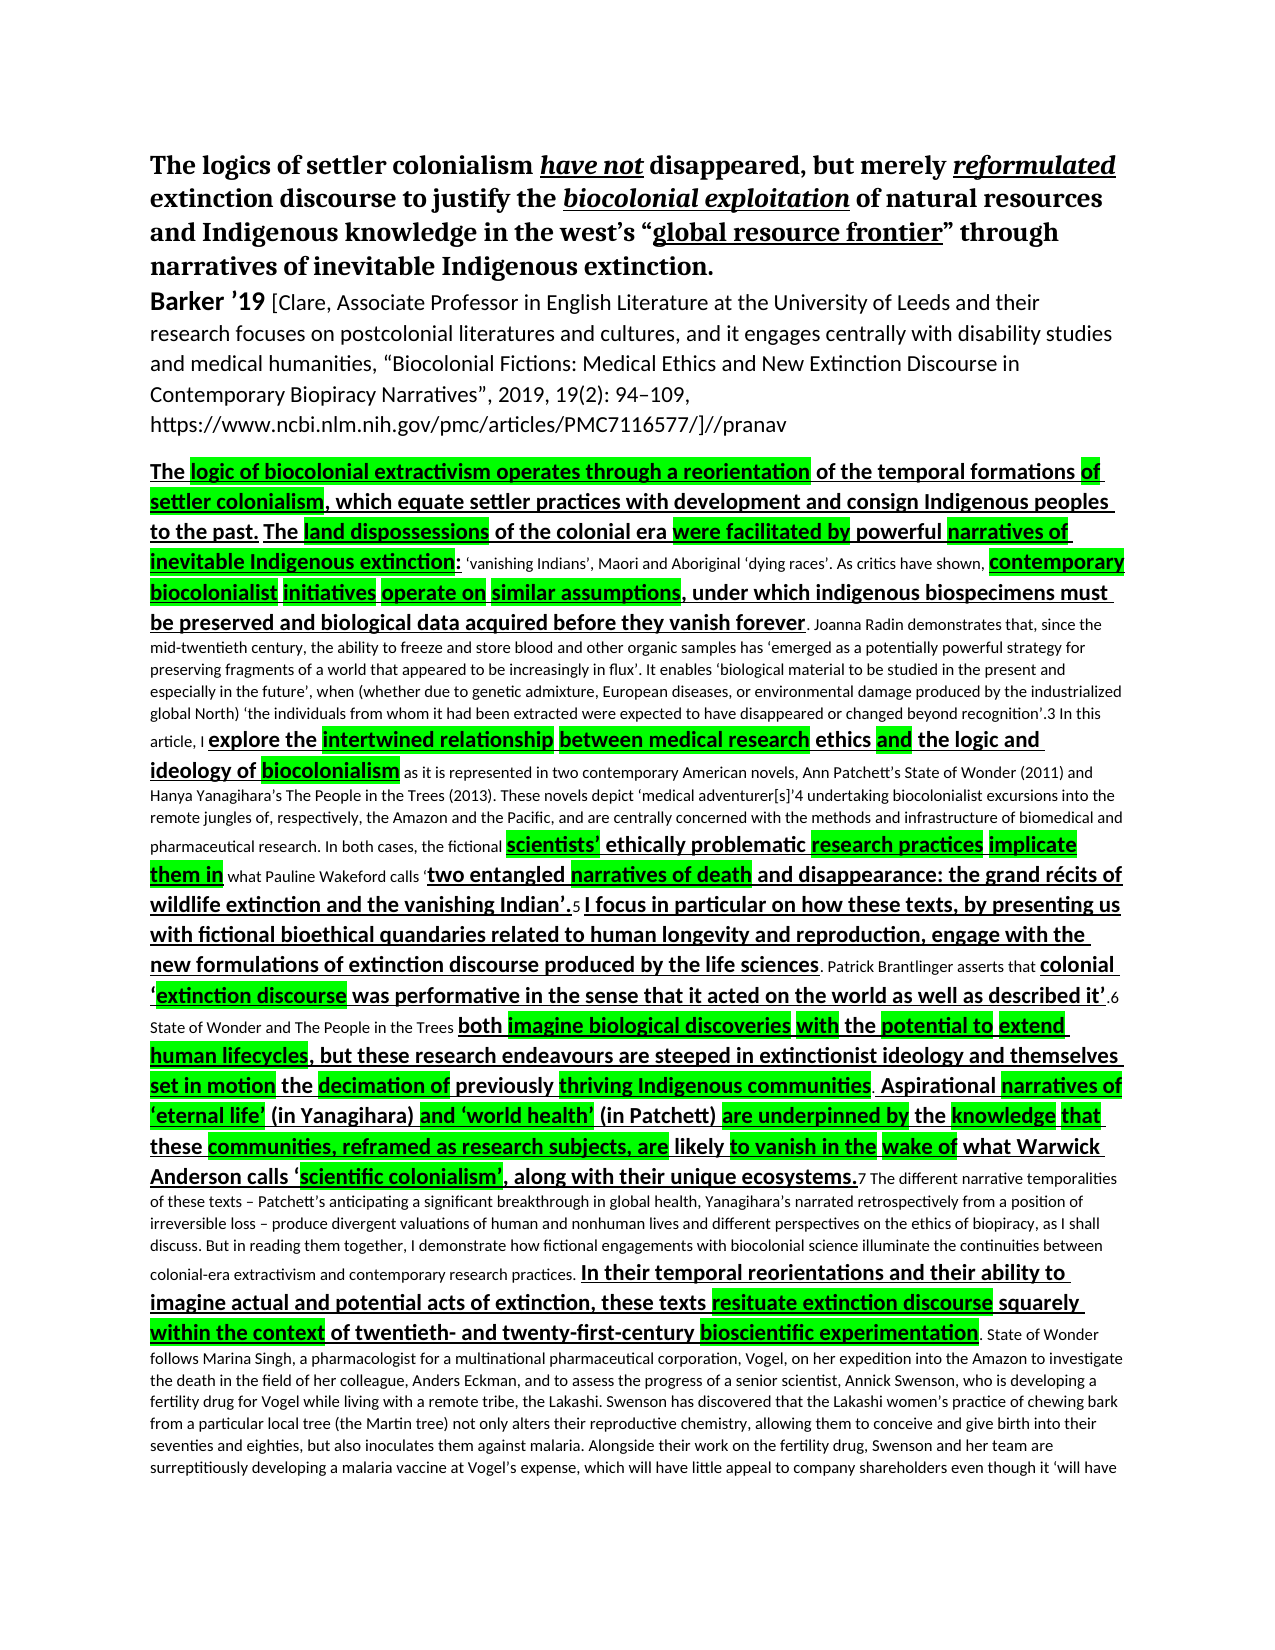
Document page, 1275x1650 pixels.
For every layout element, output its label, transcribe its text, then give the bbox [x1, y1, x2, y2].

text Barker ’19 [Clare, Associate Professor in English Literature at the University of Leeds and their research focuses on postcolonial literatures and cultures, and it engages centrally with disability studies and medical humanities, “Biocolonial Fictions: Medical Ethics and New Extinction Discourse in Contemporary Biopiracy Narratives”, 2019, 19(2): 94–109, https://www.ncbi.nlm.nih.gov/pmc/articles/PMC7116577/]//pranav [150, 284, 1125, 438]
text The logics of settler colonialism have not disappeared, but merely reformulated extinction discourse to justify the biocolonial exploitation of natural resources and Indigenous knowledge in the west’s “global resource frontier” through narratives of inevitable Indigenous extinction. [150, 150, 1125, 282]
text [150, 457, 1125, 1478]
